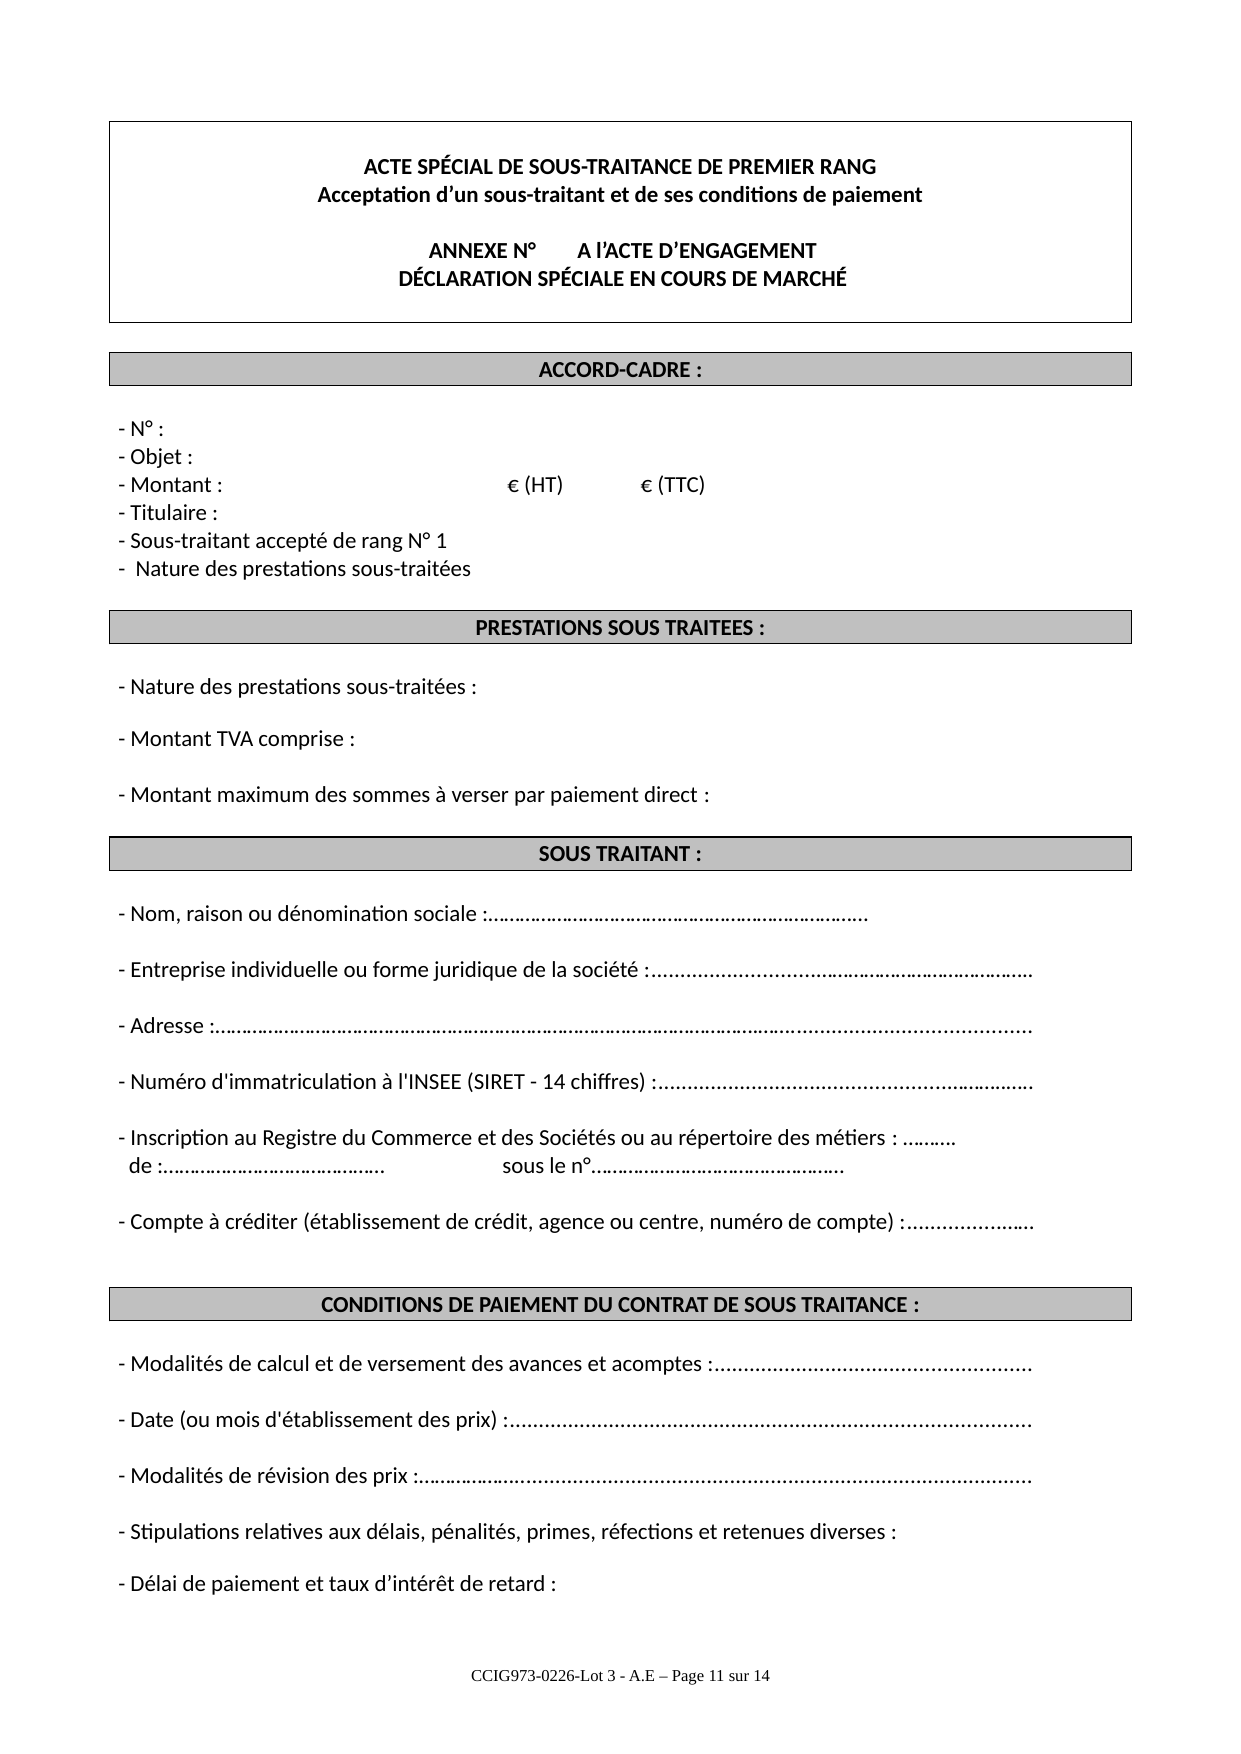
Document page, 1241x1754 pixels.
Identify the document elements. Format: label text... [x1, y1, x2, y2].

text - Modalités de calcul et de versement des avances et acomptes : [118, 1349, 1122, 1377]
text PRESTATIONS SOUS TRAITEES : [110, 611, 1131, 643]
text ANNEXE N° A l’ACTE D’ENGAGEMENT [118, 236, 1122, 264]
text DÉCLARATION SPÉCIALE EN COURS DE MARCHÉ [118, 264, 1122, 292]
text - Montant TVA comprise : [118, 724, 1122, 752]
text Acceptation d’un sous-traitant et de ses conditions de paiement [118, 180, 1122, 208]
text - Inscription au Registre du Commerce et des Sociétés ou au répertoire des métiers : ………. [118, 1123, 1122, 1151]
text - Titulaire : [118, 498, 1122, 526]
text - N° : [118, 414, 1122, 442]
text - Modalités de révision des prix :……………….. [118, 1461, 1122, 1489]
text ACCORD-CADRE : [110, 353, 1131, 385]
text - Nom, raison ou dénomination sociale :……………………………………………………………... [118, 899, 1122, 927]
text SOUS TRAITANT : [110, 838, 1131, 870]
text - Numéro d'immatriculation à l'INSEE (SIRET - 14 chiffres) : ………..….. [118, 1067, 1122, 1095]
text - Nature des prestations sous-traitées [118, 554, 1122, 582]
text - Stipulations relatives aux délais, pénalités, primes, réfections et retenues diverses : [118, 1517, 1122, 1546]
text - Sous-traitant accepté de rang N° 1 [118, 526, 1122, 554]
text - Nature des prestations sous-traitées : [118, 672, 1122, 700]
text - Date (ou mois d'établissement des prix) : [118, 1405, 1122, 1433]
text - Montant maximum des sommes à verser par paiement direct : [118, 780, 1122, 808]
text CONDITIONS DE PAIEMENT DU CONTRAT DE SOUS TRAITANCE : [110, 1288, 1131, 1320]
text ACTE SPÉCIAL DE SOUS-TRAITANCE DE PREMIER RANG [118, 152, 1122, 180]
text - Entreprise individuelle ou forme juridique de la société : ………………………………….. [118, 955, 1122, 983]
text - Adresse :………………………………………………………………………………………….……. [118, 1011, 1122, 1039]
text - Montant : € (HT) € (TTC) [118, 470, 1122, 498]
text - Objet : [118, 442, 1122, 470]
text - Compte à créditer (établissement de crédit, agence ou centre, numéro de compte) : …… [118, 1207, 1122, 1235]
text de :…………………………………… sous le n° ………………………………………… [118, 1151, 1122, 1179]
text - Délai de paiement et taux d’intérêt de retard : [118, 1569, 1122, 1598]
